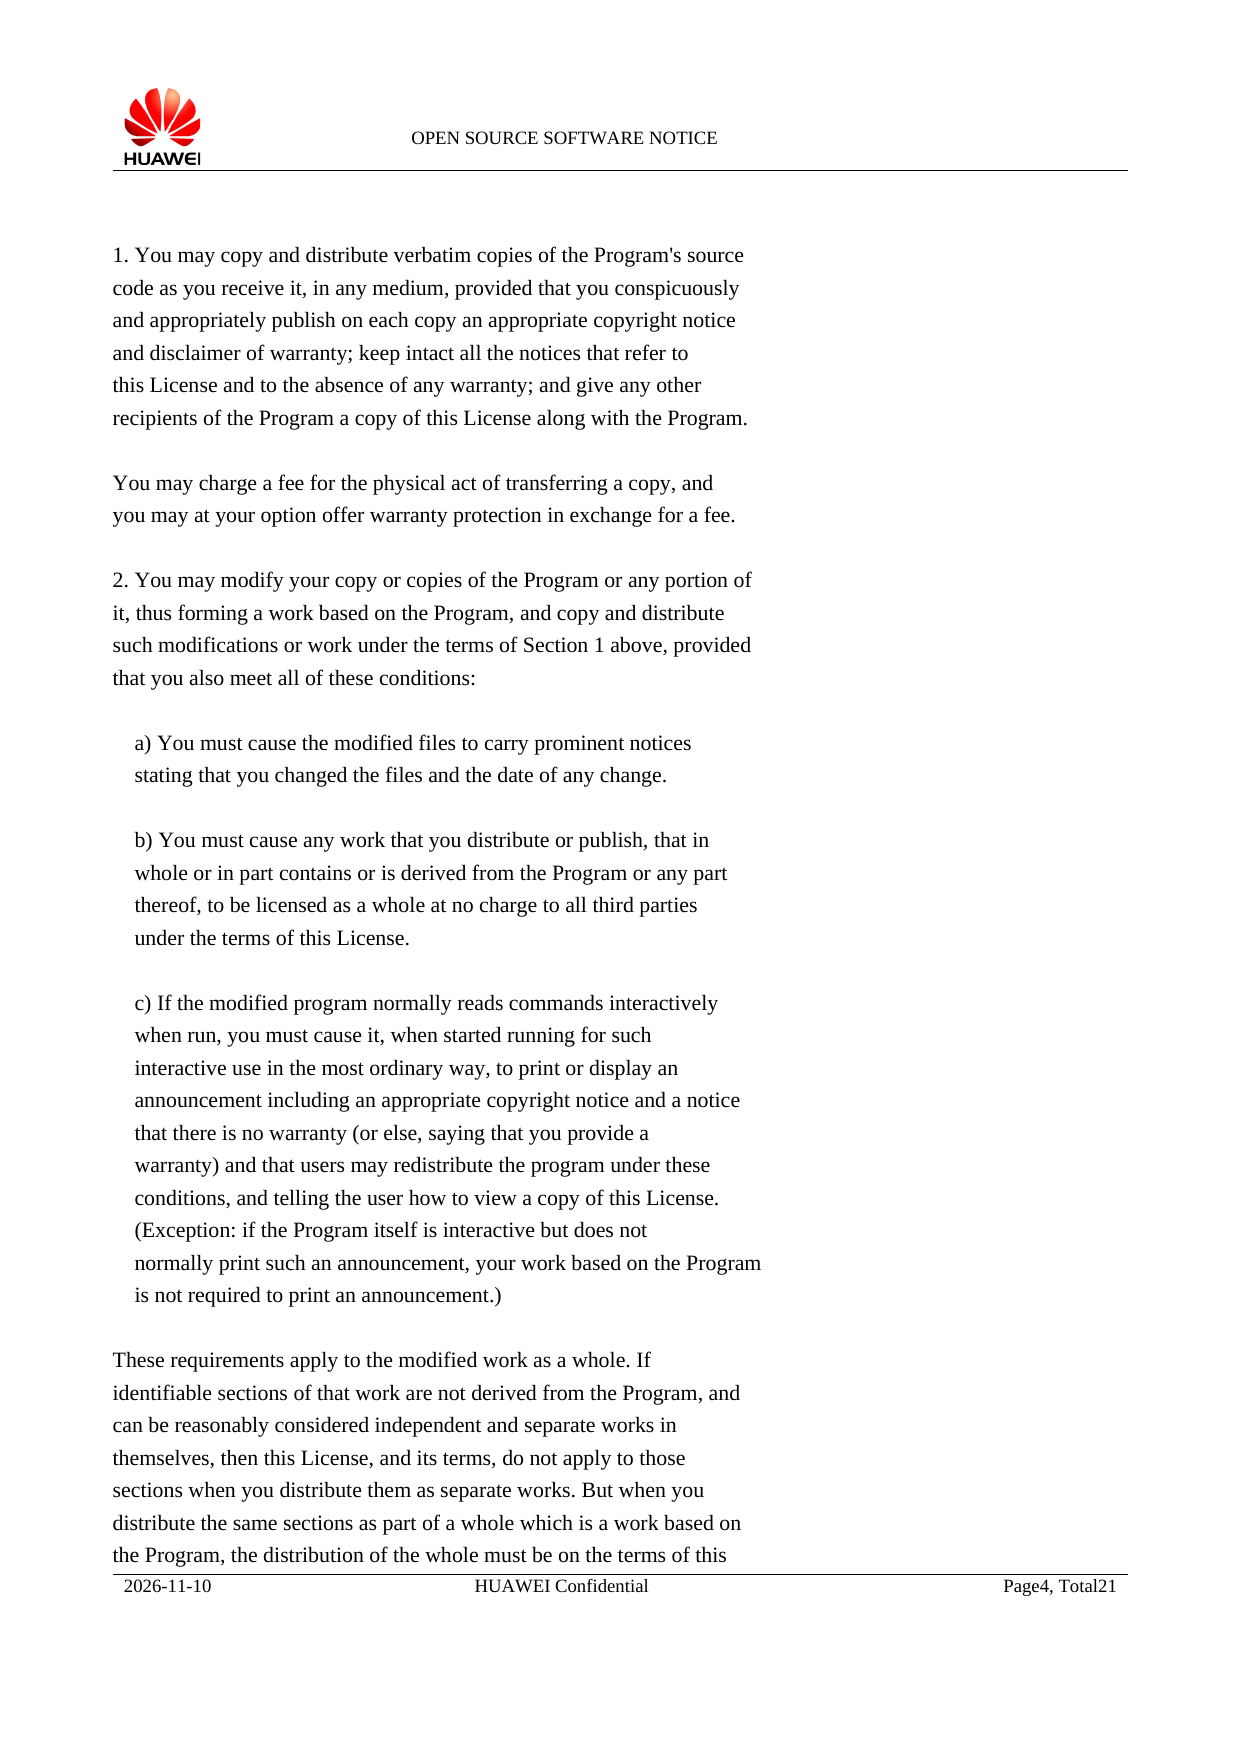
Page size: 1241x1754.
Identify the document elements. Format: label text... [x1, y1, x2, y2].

text identifiable sections of that work are not derived from the Program, and [112, 1376, 1128, 1409]
text the Program, the distribution of the whole must be on the terms of this [112, 1539, 1128, 1571]
text themselves, then this License, and its terms, do not apply to those [112, 1441, 1128, 1474]
text You may charge a fee for the physical act of transferring a copy, and [112, 466, 1128, 499]
text that you also meet all of these conditions: [112, 661, 1128, 694]
picture [124, 88, 201, 165]
text a) You must cause the modified files to carry prominent notices [112, 726, 1128, 759]
text stating that you changed the files and the date of any change. [112, 759, 1128, 791]
text recipients of the Program a copy of this License along with the Program. [112, 401, 1128, 434]
text conditions, and telling the user how to view a copy of this License. [112, 1181, 1128, 1214]
text such modifications or work under the terms of Section 1 above, provided [112, 629, 1128, 661]
text These requirements apply to the modified work as a whole. If [112, 1344, 1128, 1376]
text warranty) and that users may redistribute the program under these [112, 1149, 1128, 1181]
text interactive use in the most ordinary way, to print or display an [112, 1051, 1128, 1084]
text it, thus forming a work based on the Program, and copy and distribute [112, 596, 1128, 629]
text and disclaimer of warranty; keep intact all the notices that refer to [112, 336, 1128, 369]
text when run, you must cause it, when started running for such [112, 1019, 1128, 1051]
text you may at your option offer warranty protection in exchange for a fee. [112, 499, 1128, 531]
text b) You must cause any work that you distribute or publish, that in [112, 824, 1128, 856]
text sections when you distribute them as separate works. But when you [112, 1474, 1128, 1506]
text 1. You may copy and distribute verbatim copies of the Program's source [112, 239, 1128, 271]
text (Exception: if the Program itself is interactive but does not [112, 1214, 1128, 1246]
text c) If the modified program normally reads commands interactively [112, 986, 1128, 1019]
text is not required to print an announcement.) [112, 1279, 1128, 1311]
text normally print such an announcement, your work based on the Program [112, 1246, 1128, 1279]
text distribute the same sections as part of a whole which is a work based on [112, 1506, 1128, 1539]
text whole or in part contains or is derived from the Program or any part [112, 856, 1128, 889]
text 2. You may modify your copy or copies of the Program or any portion of [112, 564, 1128, 596]
text announcement including an appropriate copyright notice and a notice [112, 1084, 1128, 1116]
text code as you receive it, in any medium, provided that you conspicuously [112, 271, 1128, 304]
text can be reasonably considered independent and separate works in [112, 1409, 1128, 1441]
text that there is no warranty (or else, saying that you provide a [112, 1116, 1128, 1149]
text this License and to the absence of any warranty; and give any other [112, 369, 1128, 401]
text and appropriately publish on each copy an appropriate copyright notice [112, 304, 1128, 336]
text thereof, to be licensed as a whole at no charge to all third parties [112, 889, 1128, 921]
text under the terms of this License. [112, 921, 1128, 954]
